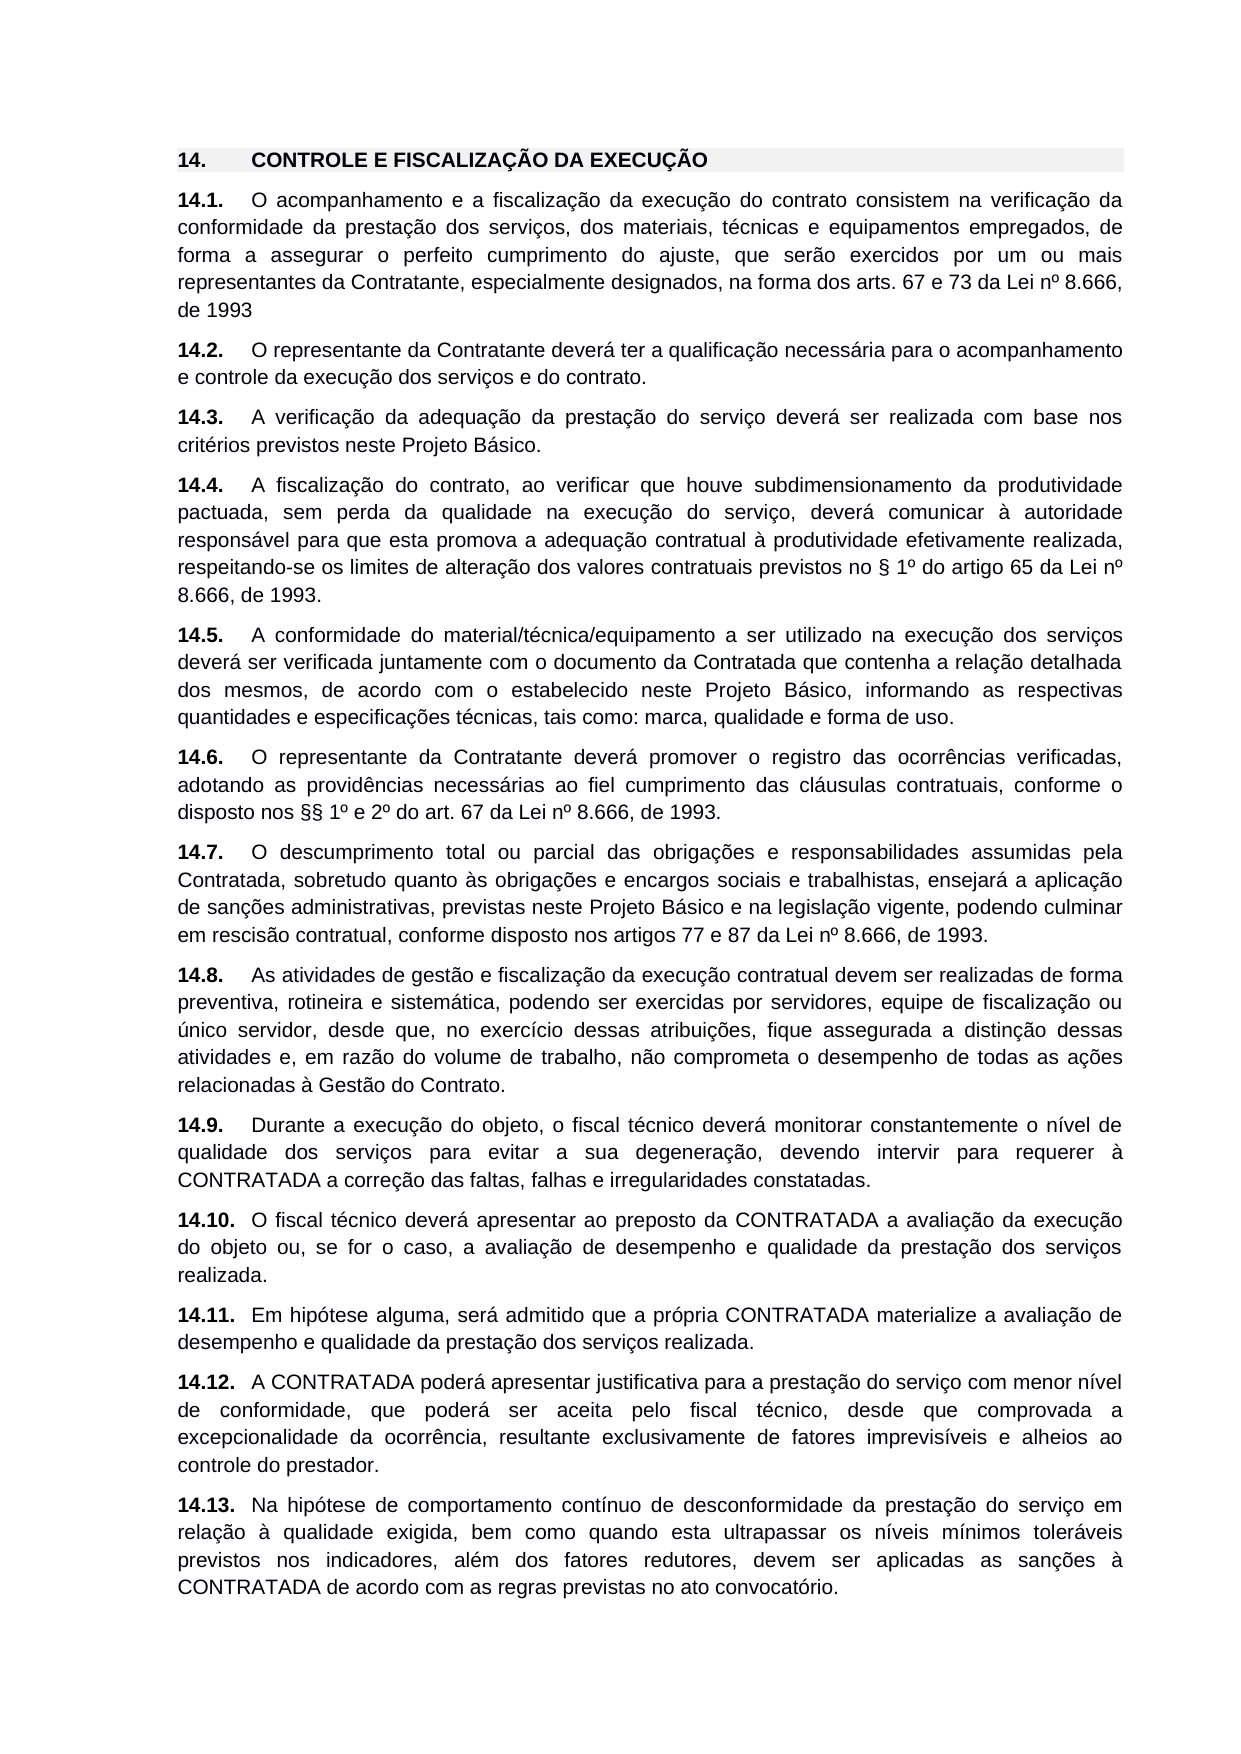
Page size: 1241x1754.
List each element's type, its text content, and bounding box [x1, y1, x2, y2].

list O fiscal técnico deverá apresentar ao preposto da CONTRATADA a avaliação da execução do objeto ou, se for o caso, a avaliação de desempenho e qualidade da prestação dos serviços realizada. [177, 1208, 1124, 1287]
list O descumprimento total ou parcial das obrigações e responsabilidades assumidas pela Contratada, sobretudo quanto às obrigações e encargos sociais e trabalhistas, ensejará a aplicação de sanções administrativas, previstas neste Projeto Básico e na legislação vigente, podendo culminar em rescisão contratual, conforme disposto nos artigos 77 e 87 da Lei nº 8.666, de 1993. [177, 840, 1124, 947]
list CONTROLE E FISCALIZAÇÃO DA EXECUÇÃO [177, 148, 1124, 172]
list Durante a execução do objeto, o fiscal técnico deverá monitorar constantemente o nível de qualidade dos serviços para evitar a sua degeneração, devendo intervir para requerer à CONTRATADA a correção das faltas, falhas e irregularidades constatadas. [177, 1113, 1124, 1192]
list O representante da Contratante deverá ter a qualificação necessária para o acompanhamento e controle da execução dos serviços e do contrato. [177, 338, 1124, 389]
list Na hipótese de comportamento contínuo de desconformidade da prestação do serviço em relação à qualidade exigida, bem como quando esta ultrapassar os níveis mínimos toleráveis previstos nos indicadores, além dos fatores redutores, devem ser aplicadas as sanções à CONTRATADA de acordo com as regras previstas no ato convocatório. [177, 1493, 1124, 1599]
list A verificação da adequação da prestação do serviço deverá ser realizada com base nos critérios previstos neste Projeto Básico. [177, 405, 1124, 457]
list O acompanhamento e a fiscalização da execução do contrato consistem na verificação da conformidade da prestação dos serviços, dos materiais, técnicas e equipamentos empregados, de forma a assegurar o perfeito cumprimento do ajuste, que serão exercidos por um ou mais representantes da Contratante, especialmente designados, na forma dos arts. 67 e 73 da Lei nº 8.666, de 1993 [177, 188, 1124, 322]
list A fiscalização do contrato, ao verificar que houve subdimensionamento da produtividade pactuada, sem perda da qualidade na execução do serviço, deverá comunicar à autoridade responsável para que esta promova a adequação contratual à produtividade efetivamente realizada, respeitando-se os limites de alteração dos valores contratuais previstos no § 1º do artigo 65 da Lei nº 8.666, de 1993. [177, 473, 1124, 607]
list Em hipótese alguma, será admitido que a própria CONTRATADA materialize a avaliação de desempenho e qualidade da prestação dos serviços realizada. [177, 1303, 1124, 1354]
list O representante da Contratante deverá promover o registro das ocorrências verificadas, adotando as providências necessárias ao fiel cumprimento das cláusulas contratuais, conforme o disposto nos §§ 1º e 2º do art. 67 da Lei nº 8.666, de 1993. [177, 745, 1124, 824]
list A CONTRATADA poderá apresentar justificativa para a prestação do serviço com menor nível de conformidade, que poderá ser aceita pelo fiscal técnico, desde que comprovada a excepcionalidade da ocorrência, resultante exclusivamente de fatores imprevisíveis e alheios ao controle do prestador. [177, 1370, 1124, 1477]
list A conformidade do material/técnica/equipamento a ser utilizado na execução dos serviços deverá ser verificada juntamente com o documento da Contratada que contenha a relação detalhada dos mesmos, de acordo com o estabelecido neste Projeto Básico, informando as respectivas quantidades e especificações técnicas, tais como: marca, qualidade e forma de uso. [177, 623, 1124, 729]
list As atividades de gestão e fiscalização da execução contratual devem ser realizadas de forma preventiva, rotineira e sistemática, podendo ser exercidas por servidores, equipe de fiscalização ou único servidor, desde que, no exercício dessas atribuições, fique assegurada a distinção dessas atividades e, em razão do volume de trabalho, não comprometa o desempenho de todas as ações relacionadas à Gestão do Contrato. [177, 963, 1124, 1097]
